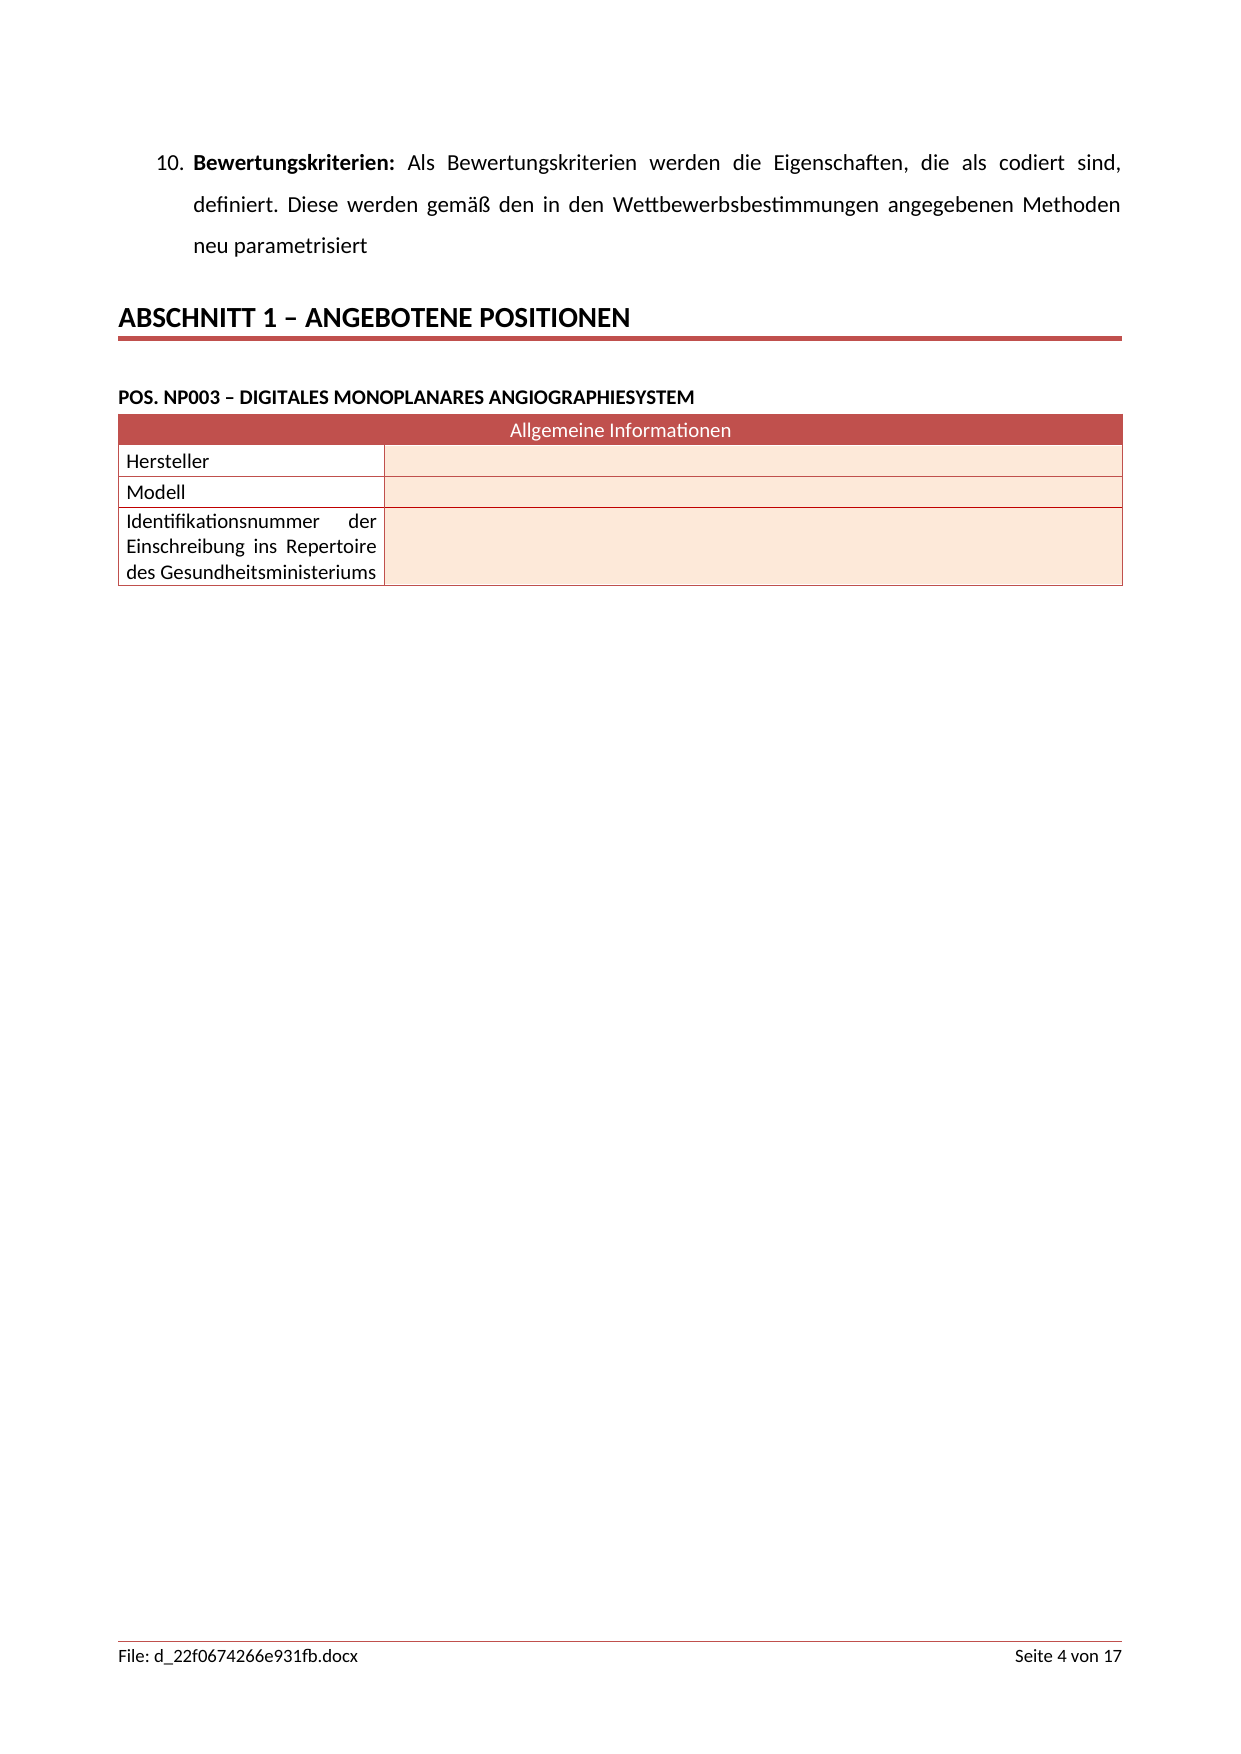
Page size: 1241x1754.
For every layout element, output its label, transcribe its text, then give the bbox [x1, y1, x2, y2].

table_cell Modell [119, 477, 384, 507]
table_cell [385, 477, 1122, 507]
table_header Allgemeine Informationen [119, 415, 1122, 445]
subtitle POS. NP003 – DIGITALES MONOPLANARES ANGIOGRAPHIESYSTEM [118, 384, 1122, 409]
list Bewertungskriterien: Als Bewertungskriterien werden die Eigenschaften, die als codiert sind, definiert. Diese werden gemäß den in den Wettbewerbsbestimmungen angegebenen Methoden neu parametrisiert [156, 148, 1122, 260]
table_cell [385, 508, 1122, 584]
table_cell Identifikationsnummer der Einschreibung ins Repertoire des Gesundheitsministeriums [119, 508, 384, 584]
text ABSCHNITT 1 – ANGEBOTENE POSITIONEN [118, 299, 1122, 336]
table_cell Hersteller [119, 446, 384, 476]
table_cell [385, 446, 1122, 476]
